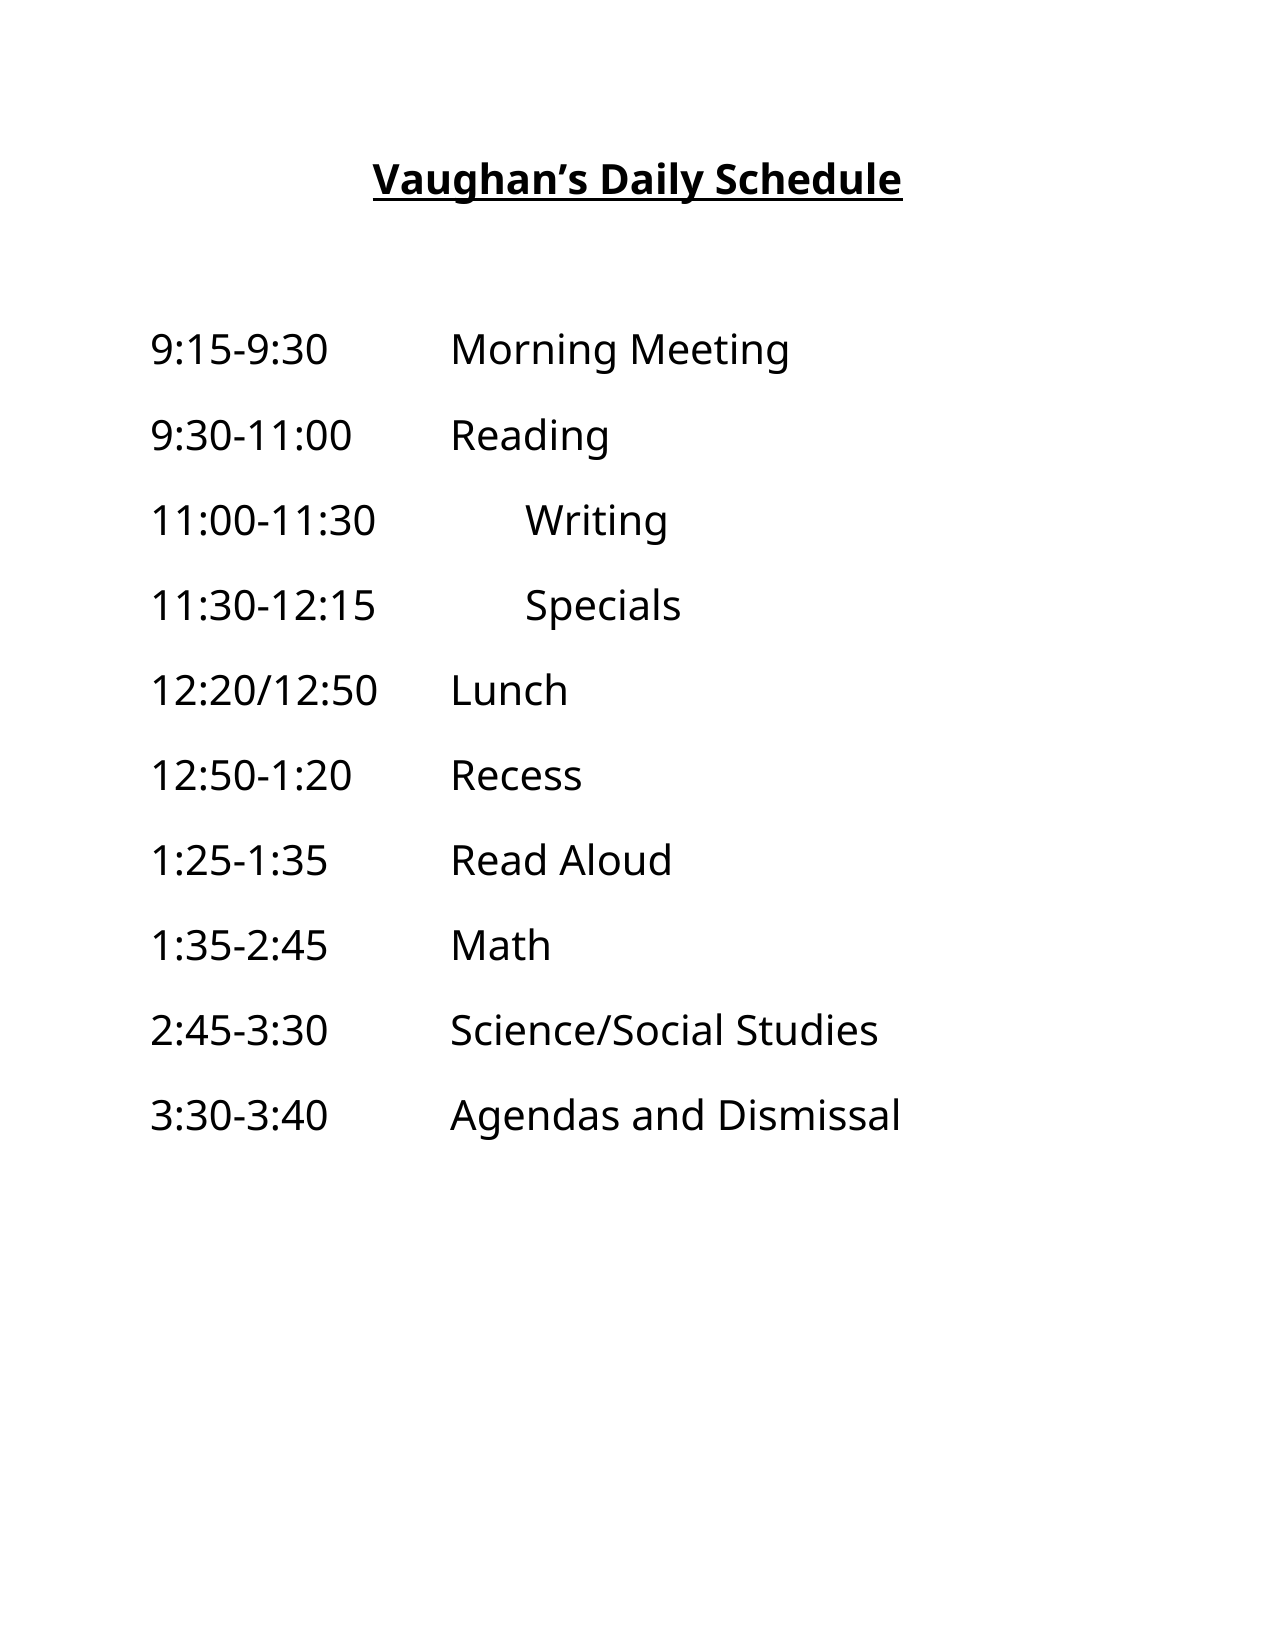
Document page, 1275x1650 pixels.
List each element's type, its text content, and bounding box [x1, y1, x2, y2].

text 1:35-2:45 Math [150, 916, 1125, 973]
text 11:00-11:30 Writing [150, 490, 1125, 547]
text 2:45-3:30 Science/Social Studies [150, 1001, 1125, 1058]
text 12:50-1:20 Recess [150, 746, 1125, 802]
text Vaughan’s Daily Schedule [150, 150, 1125, 207]
text 12:20/12:50 Lunch [150, 661, 1125, 717]
text 9:15-9:30 Morning Meeting 9:30-11:00 Reading [150, 320, 1125, 462]
text 1:25-1:35 Read Aloud [150, 831, 1125, 888]
text 11:30-12:15 Specials [150, 576, 1125, 632]
text 3:30-3:40 Agendas and Dismissal [150, 1086, 1125, 1143]
